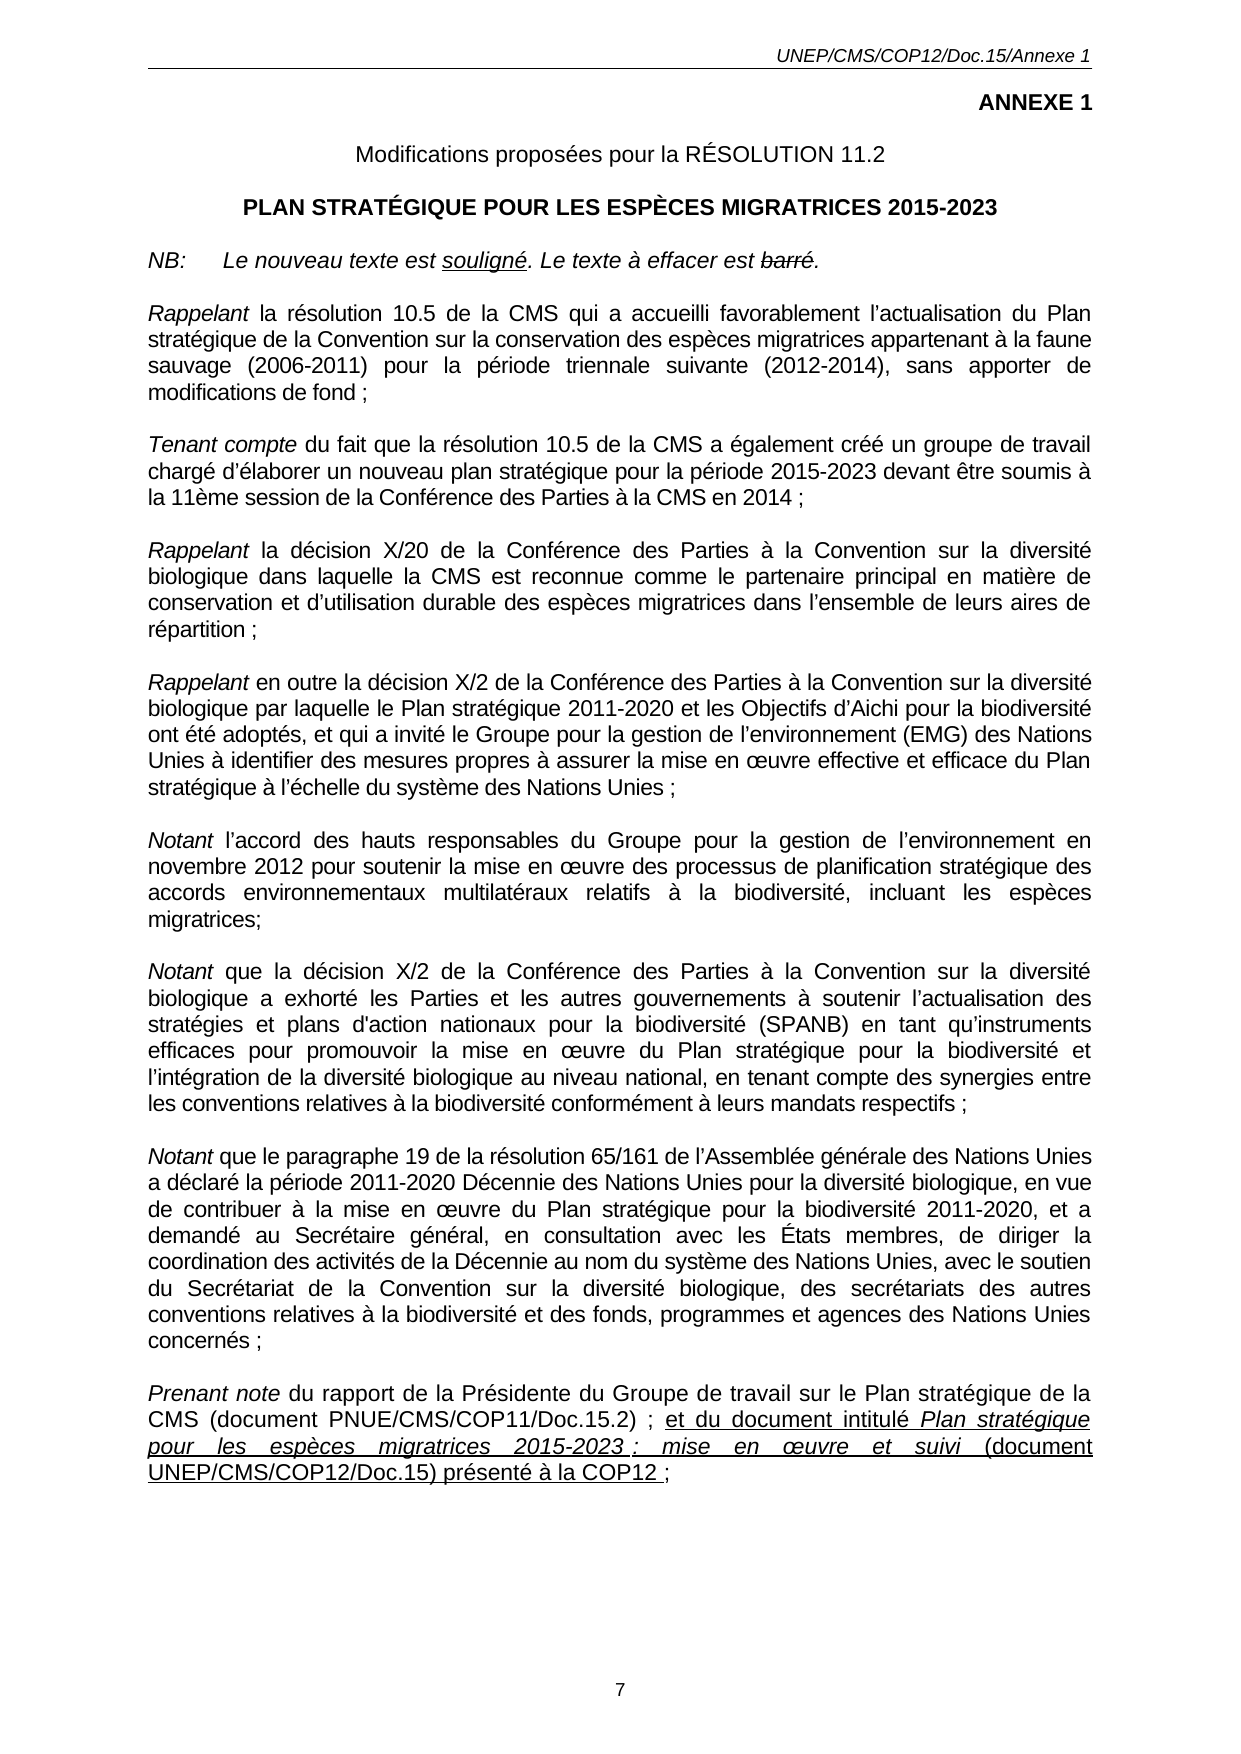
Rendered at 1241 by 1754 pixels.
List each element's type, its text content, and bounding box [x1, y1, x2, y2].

text Rappelant la résolution 10.5 de la CMS qui a accueilli favorablement l’actualisation du Plan stratégique de la Convention sur la conservation des espèces migratrices appartenant à la faune sauvage (2006-2011) pour la période triennale suivante (2012-2014), sans apporter de modifications de fond ; [148, 299, 1092, 405]
text Rappelant la décision X/20 de la Conférence des Parties à la Convention sur la diversité biologique dans laquelle la CMS est reconnue comme le partenaire principal en matière de conservation et d’utilisation durable des espèces migratrices dans l’ensemble de leurs aires de répartition ; [148, 537, 1092, 642]
text NB: Le nouveau texte est souligné. Le texte à effacer est barré. [148, 247, 1092, 273]
text Prenant note du rapport de la Présidente du Groupe de travail sur le Plan stratégique de la CMS (document PNUE/CMS/COP11/Doc.15.2) ; et du document intitulé Plan stratégique pour les espèces migratrices 2015-2023 : mise en œuvre et suivi (document UNEP/CMS/COP12/Doc.15) présenté à la COP12 ; [148, 1380, 1092, 1485]
text Notant que le paragraphe 19 de la résolution 65/161 de l’Assemblée générale des Nations Unies a déclaré la période 2011-2020 Décennie des Nations Unies pour la diversité biologique, en vue de contribuer à la mise en œuvre du Plan stratégique pour la biodiversité 2011-2020, et a demandé au Secrétaire général, en consultation avec les États membres, de diriger la coordination des activités de la Décennie au nom du système des Nations Unies, avec le soutien du Secrétariat de la Convention sur la diversité biologique, des secrétariats des autres conventions relatives à la biodiversité et des fonds, programmes et agences des Nations Unies concernés ; [148, 1143, 1092, 1354]
text ANNEXE 1 [148, 89, 1092, 115]
text Rappelant en outre la décision X/2 de la Conférence des Parties à la Convention sur la diversité biologique par laquelle le Plan stratégique 2011-2020 et les Objectifs d’Aichi pour la biodiversité ont été adoptés, et qui a invité le Groupe pour la gestion de l’environnement (EMG) des Nations Unies à identifier des mesures propres à assurer la mise en œuvre effective et efficace du Plan stratégique à l’échelle du système des Nations Unies ; [148, 668, 1092, 800]
text PLAN STRATÉGIQUE POUR LES ESPÈCES MIGRATRICES 2015-2023 [148, 194, 1092, 220]
text Notant l’accord des hauts responsables du Groupe pour la gestion de l’environnement en novembre 2012 pour soutenir la mise en œuvre des processus de planification stratégique des accords environnementaux multilatéraux relatifs à la biodiversité, incluant les espèces migratrices; [148, 827, 1092, 932]
text Modifications proposées pour la RÉSOLUTION 11.2 [148, 141, 1092, 168]
text Notant que la décision X/2 de la Conférence des Parties à la Convention sur la diversité biologique a exhorté les Parties et les autres gouvernements à soutenir l’actualisation des stratégies et plans d'action nationaux pour la biodiversité (SPANB) en tant qu’instruments efficaces pour promouvoir la mise en œuvre du Plan stratégique pour la biodiversité et l’intégration de la diversité biologique au niveau national, en tenant compte des synergies entre les conventions relatives à la biodiversité conformément à leurs mandats respectifs ; [148, 958, 1092, 1116]
text Tenant compte du fait que la résolution 10.5 de la CMS a également créé un groupe de travail chargé d’élaborer un nouveau plan stratégique pour la période 2015-2023 devant être soumis à la 11ème session de la Conférence des Parties à la CMS en 2014 ; [148, 431, 1092, 510]
